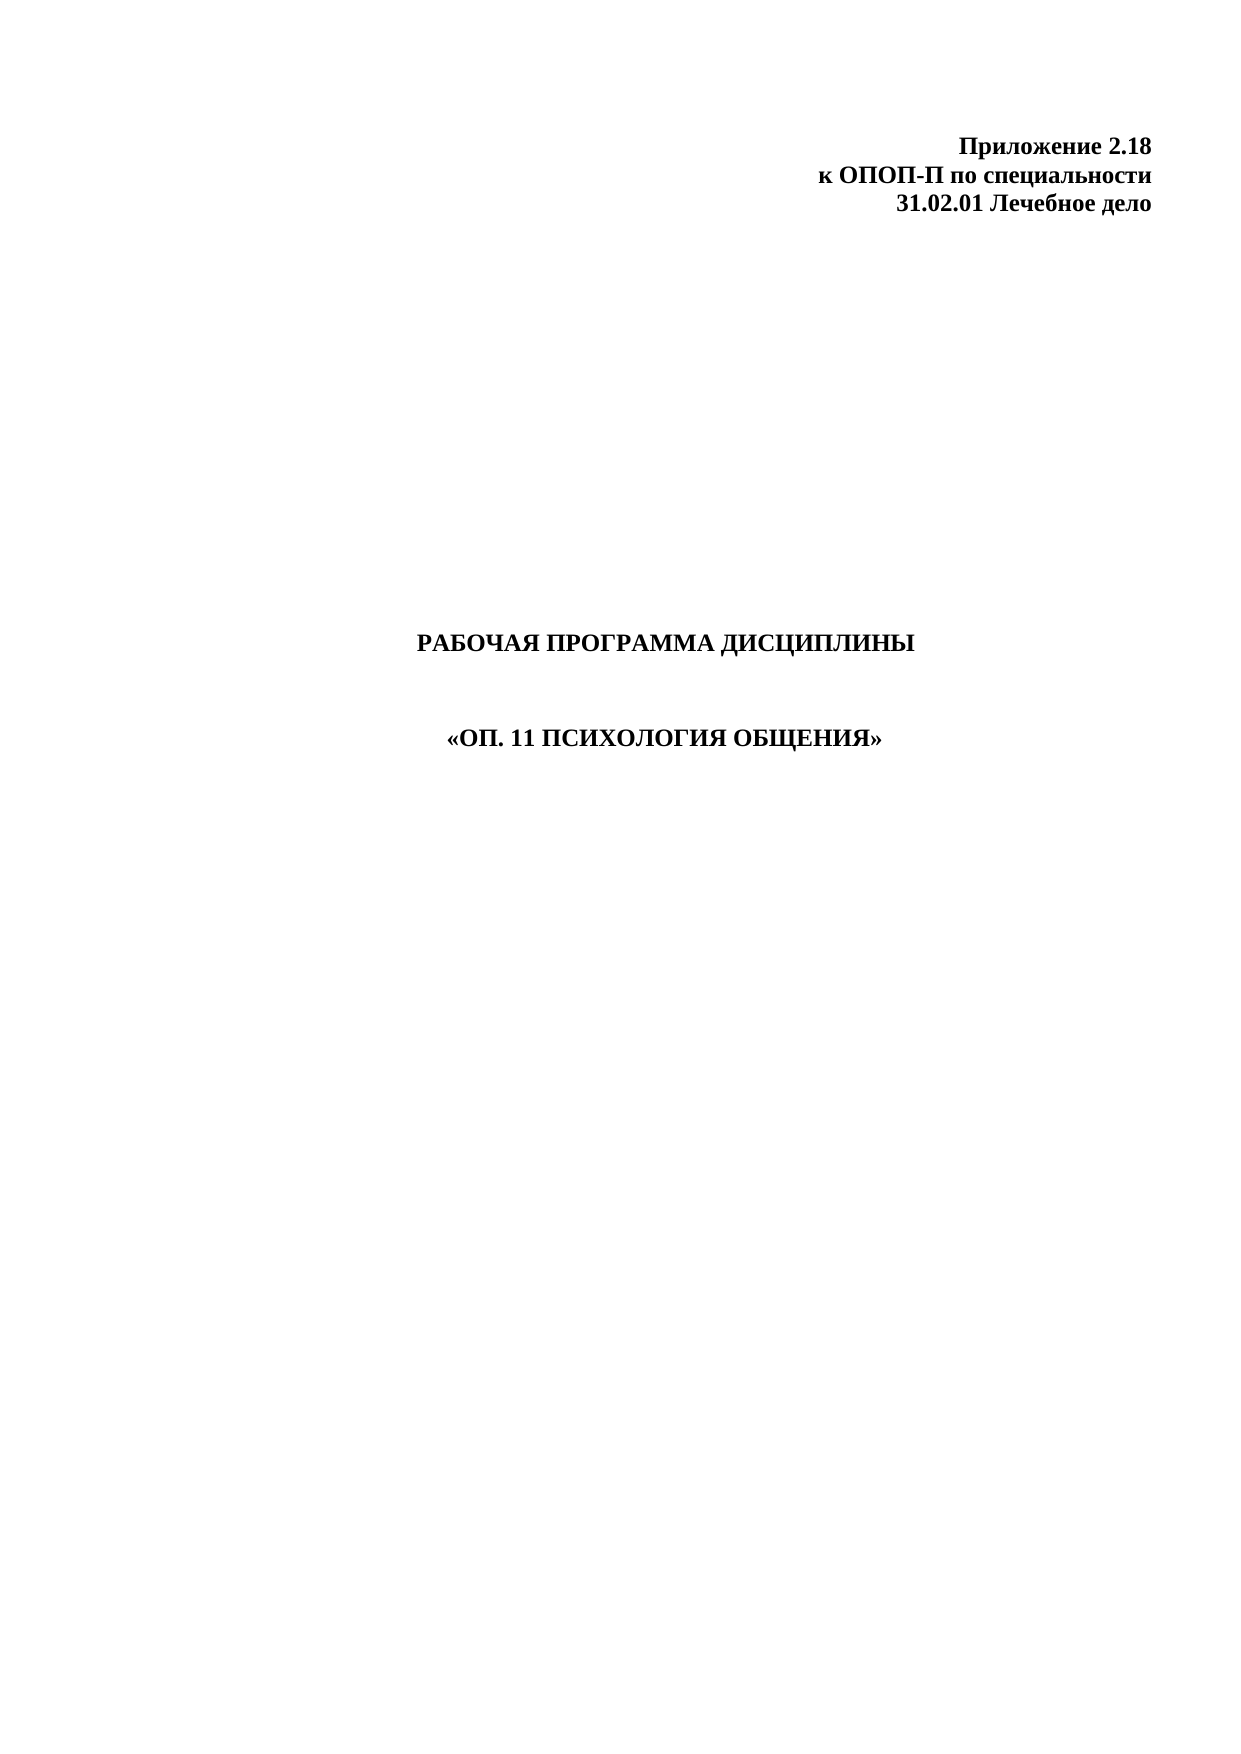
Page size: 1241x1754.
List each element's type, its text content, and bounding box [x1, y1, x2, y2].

text «ОП. 11 ПСИХОЛОГИЯ ОБЩЕНИЯ» [183, 723, 1146, 752]
subtitle РАБОЧАЯ ПРОГРАММА ДИСЦИПЛИНЫ [191, 628, 1140, 657]
text 31.02.01 Лечебное дело [177, 188, 1152, 217]
text Приложение 2.18 [177, 131, 1152, 160]
text к ОПОП-П по специальности [177, 160, 1152, 188]
